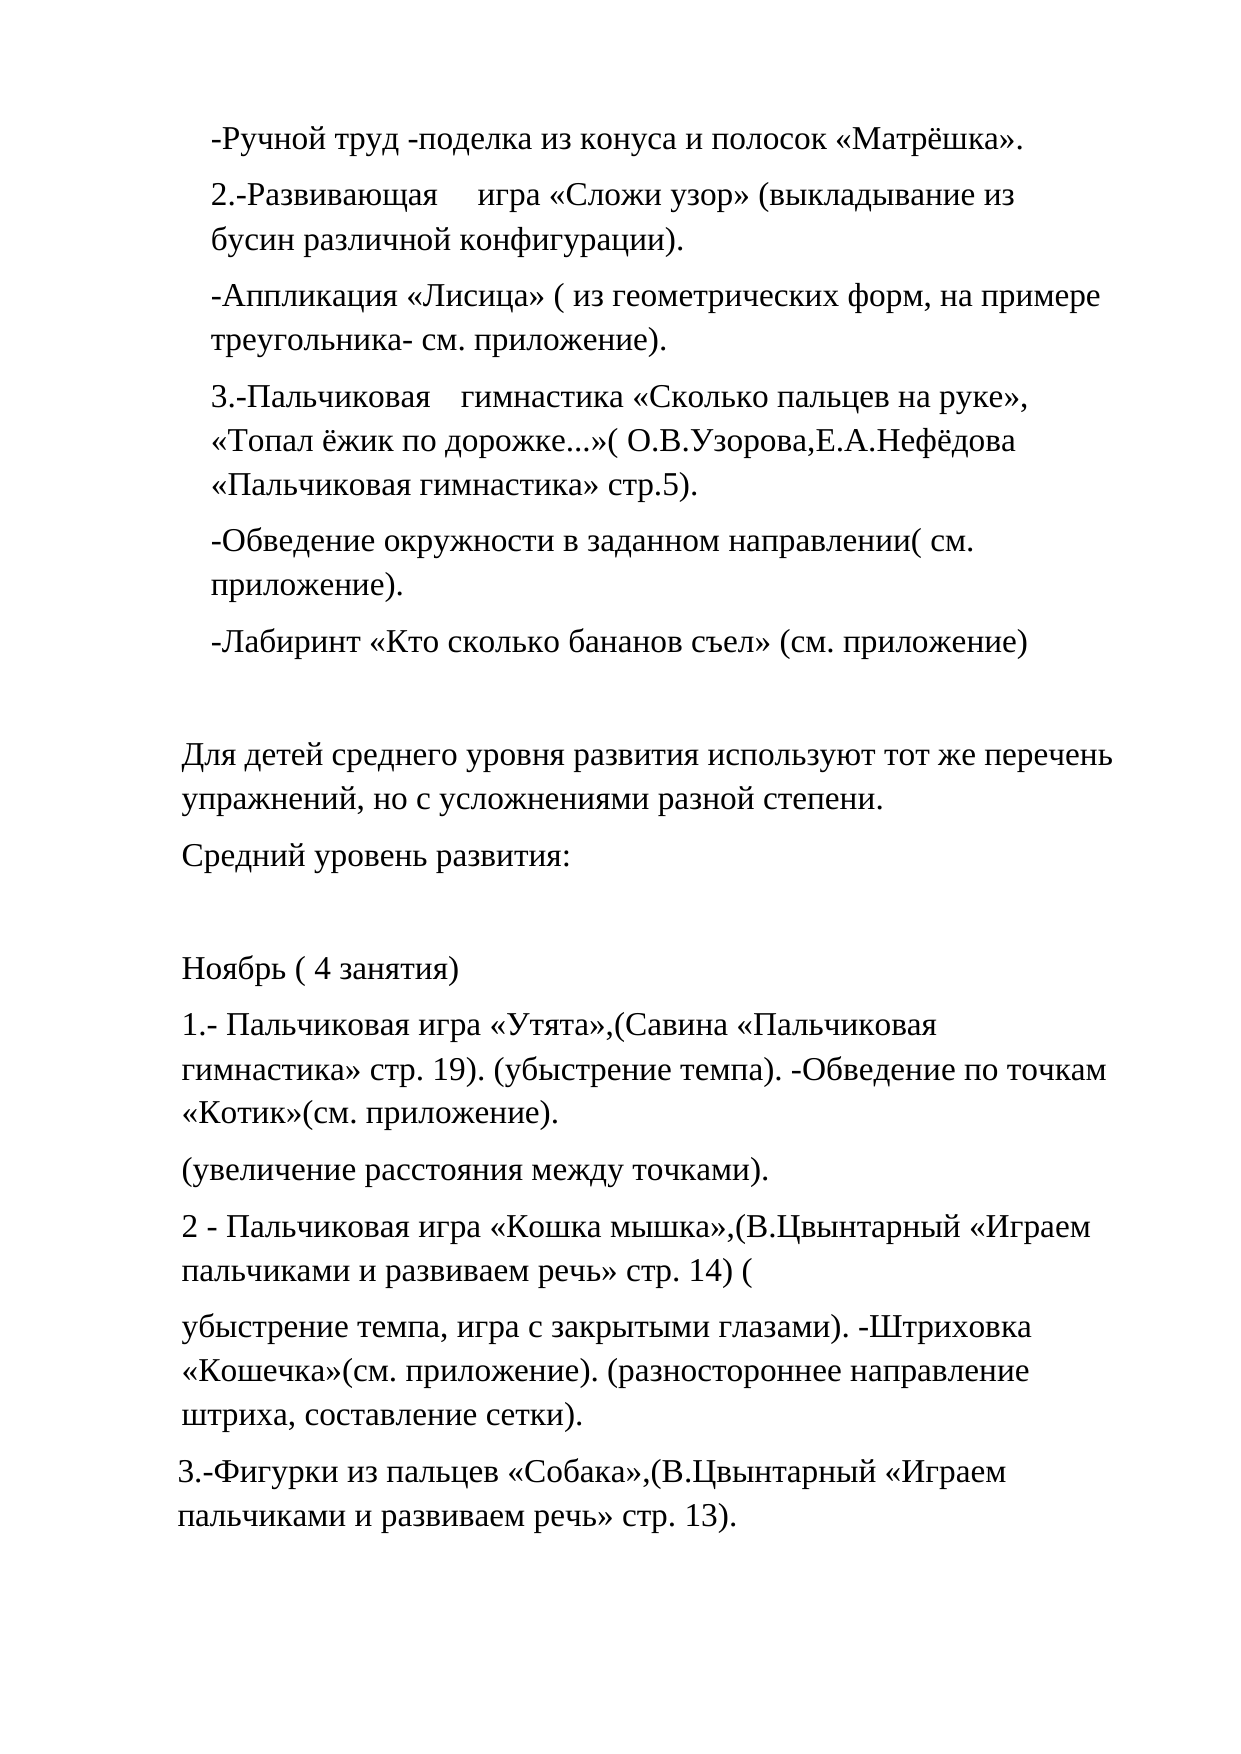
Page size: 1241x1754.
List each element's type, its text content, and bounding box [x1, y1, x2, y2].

text 3.-Фигурки из пальцев «Собака»,(В.Цвынтарный «Играем пальчиками и развиваем речь» стр. 13). [177, 1451, 1116, 1534]
text (увеличение расстояния между точками). [181, 1149, 1152, 1188]
text убыстрение темпа, игра с закрытыми глазами). -Штриховка «Кошечка»(см. приложение). (разностороннее направление штриха, составление сетки). [181, 1307, 1116, 1433]
text Для детей среднего уровня развития используют тот же перечень упражнений, но с усложнениями разной степени. [181, 734, 1116, 817]
text 2.-Развивающая игра «Сложи узор» (выкладывание из бусин различной конфигурации). [211, 175, 1106, 257]
text -Ручной труд -поделка из конуса и полосок «Матрёшка». [211, 118, 1152, 156]
text 3.-Пальчиковая гимнастика «Сколько пальцев на руке», «Топал ёжик по дорожке...»( О.В.Узорова,Е.А.Нефёдова «Пальчиковая гимнастика» стр.5). [211, 376, 1041, 502]
text 1.- Пальчиковая игра «Утята»,(Савина «Пальчиковая гимнастика» стр. 19). (убыстрение темпа). -Обведение по точкам «Котик»(см. приложение). [181, 1005, 1116, 1131]
text Ноябрь ( 4 занятия) [181, 948, 1116, 986]
text Средний уровень развития: [181, 835, 1116, 873]
text 2 - Пальчиковая игра «Кошка мышка»,(В.Цвынтарный «Играем пальчиками и развиваем речь» стр. 14) ( [181, 1206, 1116, 1288]
text -Аппликация «Лисица» ( из геометрических форм, на примере треугольника- см. приложение). [211, 275, 1106, 358]
text -Обведение окружности в заданном направлении( см. приложение). [211, 521, 1106, 603]
text -Лабиринт «Кто сколько бананов съел» (см. приложение) [211, 621, 1152, 659]
